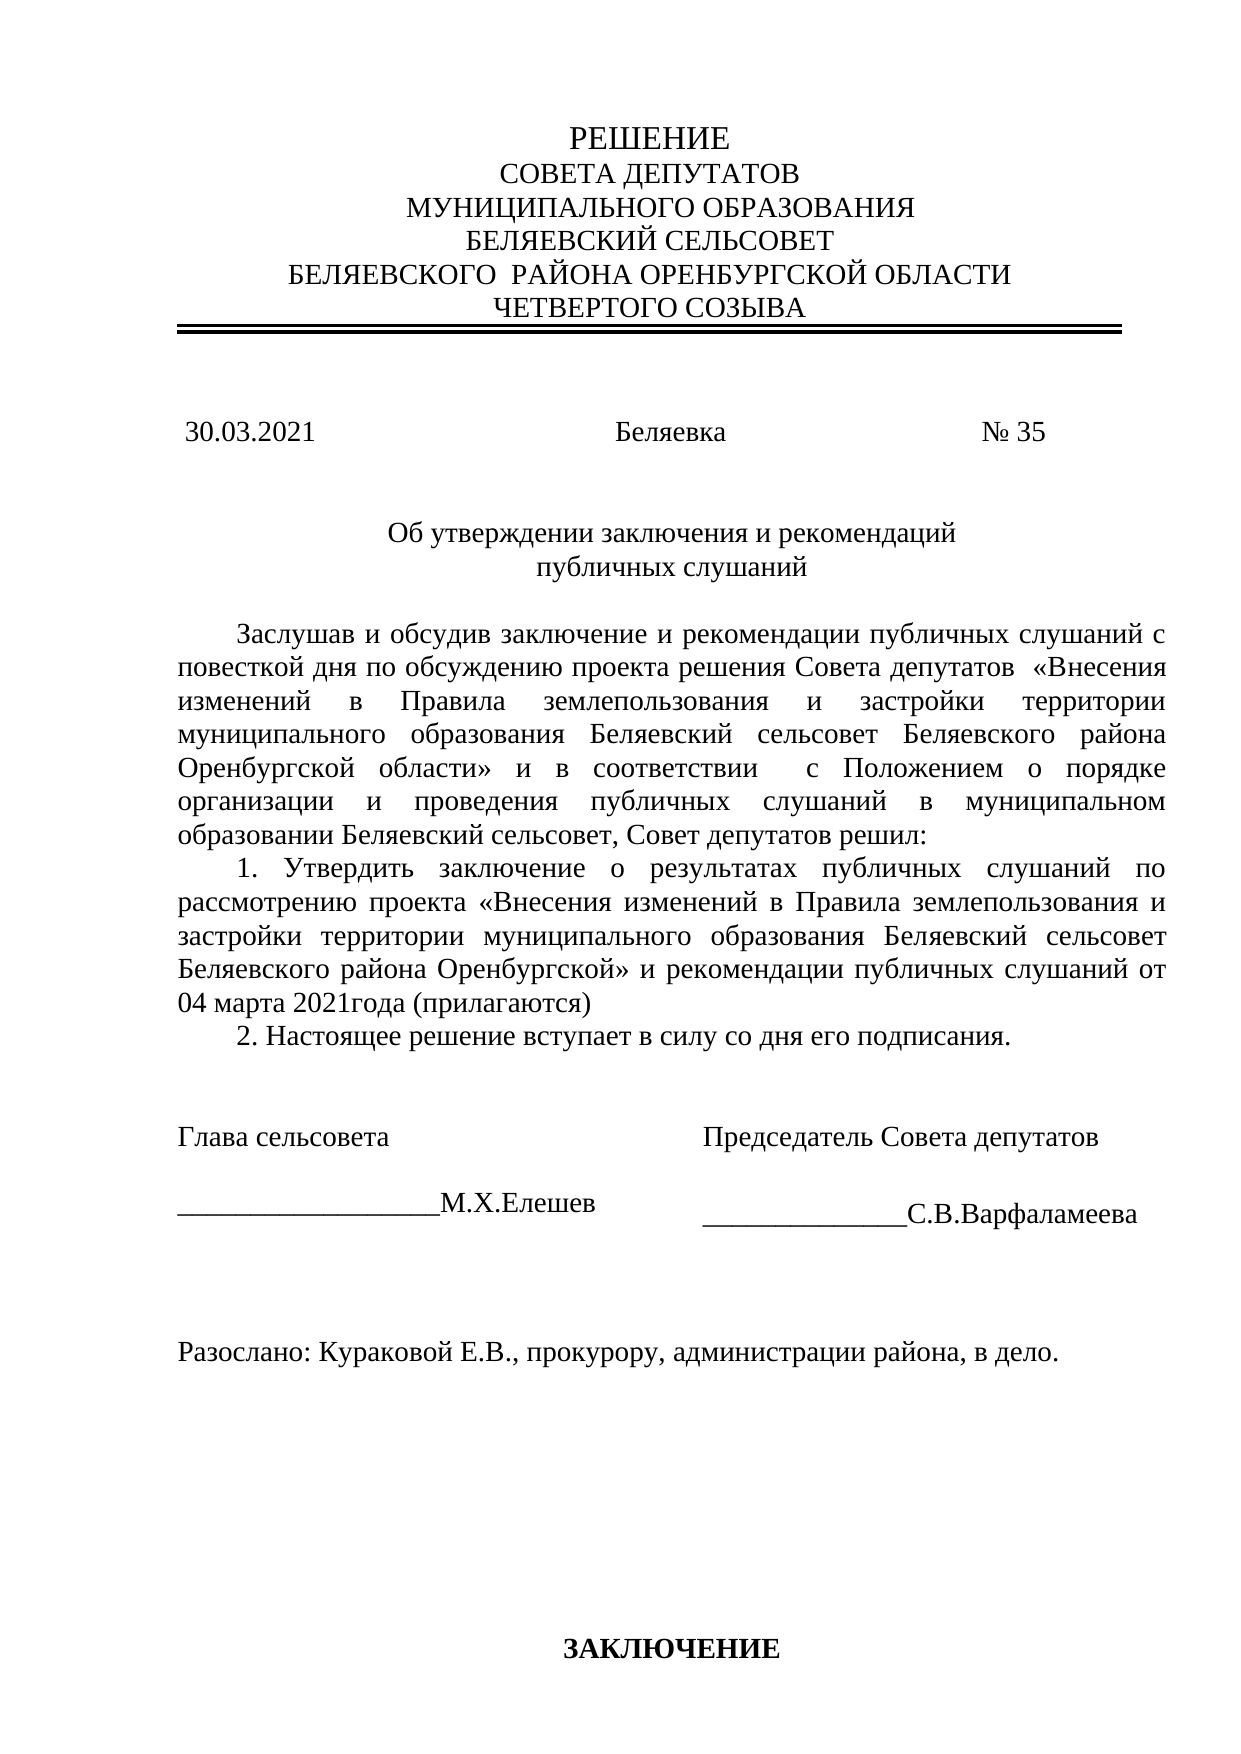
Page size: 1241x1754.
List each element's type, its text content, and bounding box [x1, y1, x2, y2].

text Об утверждении заключения и рекомендаций [177, 515, 1167, 549]
text Разослано: Кураковой Е.В., прокурору, администрации района, в дело. [177, 1334, 1167, 1367]
text ЗАКЛЮЧЕНИЕ [177, 1631, 1167, 1665]
text публичных слушаний [177, 549, 1167, 582]
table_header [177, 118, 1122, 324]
text 1. Утвердить заключение о результатах публичных слушаний по рассмотрению проекта «Внесения изменений в Правила землепользования и застройки территории муниципального образования Беляевский сельсовет Беляевского района Оренбургской» и рекомендации публичных слушаний от 04 марта 2021года (прилагаются) [177, 851, 1167, 1018]
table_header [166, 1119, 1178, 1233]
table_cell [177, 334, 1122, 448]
text Заслушав и обсудив заключение и рекомендации публичных слушаний с повесткой дня по обсуждению проекта решения Совета депутатов «Внесения изменений в Правила землепользования и застройки территории муниципального образования Беляевский сельсовет Беляевского района Оренбургской области» и в соответствии с Положением о порядке организации и проведения публичных слушаний в муниципальном образовании Беляевский сельсовет, Совет депутатов решил: [177, 616, 1167, 851]
text 2. Настоящее решение вступает в силу со дня его подписания. [177, 1018, 1167, 1052]
